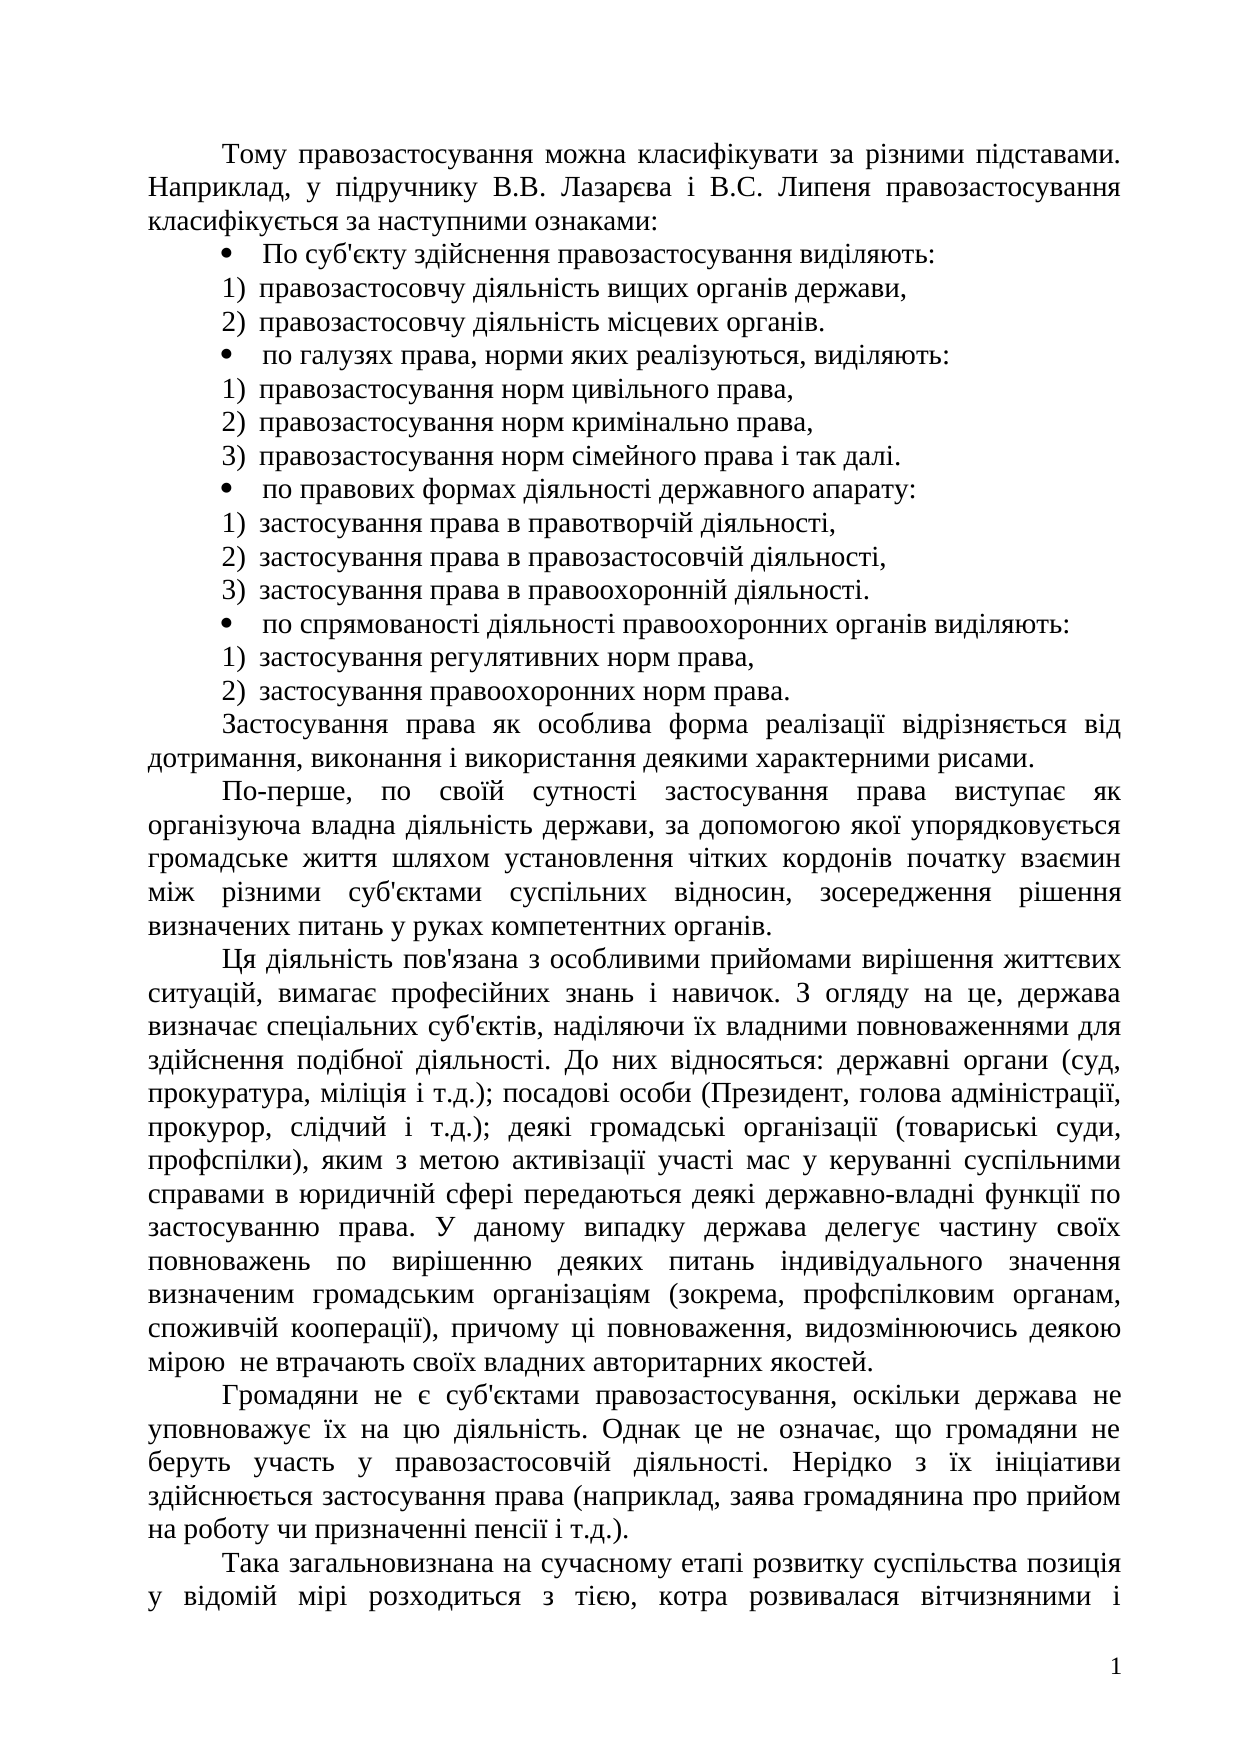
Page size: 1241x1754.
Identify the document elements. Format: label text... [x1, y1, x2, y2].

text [148, 1545, 1122, 1612]
list застосування права в правоохоронній діяльності. [221, 572, 1122, 606]
list правозастосування норм сімейного права і так далі. [221, 438, 1122, 471]
list правозастосування норм кримінально права, [221, 404, 1122, 438]
list застосування регулятивних норм права, [221, 639, 1122, 673]
list застосування правоохоронних норм права. [221, 673, 1122, 706]
text Застосування права як особлива форма реалізації відрізняється від дотримання, виконання і використання деякими характерними рисами. [148, 706, 1122, 773]
list по правових формах діяльності державного апарату: [221, 471, 1122, 505]
text Тому правозастосування можна класифікувати за різними підставами. Наприклад, у підручнику В.В. Лазарєва і В.С. Липеня правозастосування класифікується за наступними ознаками: [148, 136, 1122, 236]
text Ця діяльність пов'язана з особливими прийомами вирішення життєвих ситуацій, вимагає професійних знань і навичок. З огляду на це, держава визначає спеціальних суб'єктів, наділяючи їх владними повноваженнями для здійснення подібної діяльності. До них відносяться: державні органи (суд, прокуратура, міліція і т.д.); посадові особи (Президент, голова адміністрації, прокурор, слідчий і т.д.); деякі громадські організації (товариські суди, профспілки), яким з метою активізації участі мас у керуванні суспільними справами в юридичній сфері передаються деякі державно-владні функції по застосуванню права. У даному випадку держава делегує частину своїх повноважень по вирішенню деяких питань індивідуального значення визначеним громадським організаціям (зокрема, профспілковим органам, споживчій кооперації), причому ці повноваження, видозмінюючись деякою мірою не втрачають своїх владних авторитарних якостей. [148, 941, 1122, 1377]
text По-перше, по своїй сутності застосування права виступає як організуюча владна діяльність держави, за допомогою якої упорядковується громадське життя шляхом установлення чітких кордонів початку взаємин між різними суб'єктами суспільних відносин, зосередження рішення визначених питань у руках компетентних органів. [148, 773, 1122, 941]
list правозастосовчу діяльність місцевих органів. [221, 304, 1122, 337]
text Громадяни не є суб'єктами правозастосування, оскільки держава не уповноважує їх на цю діяльність. Однак це не означає, що громадяни не беруть участь у правозастосовчій діяльності. Нерідко з їх ініціативи здійснюється застосування права (наприклад, заява громадянина про прийом на роботу чи призначенні пенсії і т.д.). [148, 1377, 1122, 1545]
list по спрямованості діяльності правоохоронних органів виділяють: [221, 606, 1122, 639]
list застосування права в правотворчій діяльності, [221, 505, 1122, 539]
list застосування права в правозастосовчій діяльності, [221, 539, 1122, 572]
list По суб'єкту здійснення правозастосування виділяють: [221, 236, 1122, 270]
list по галузях права, норми яких реалізуються, виділяють: [221, 337, 1122, 371]
list правозастосовчу діяльність вищих органів держави, [221, 270, 1122, 304]
list правозастосування норм цивільного права, [221, 371, 1122, 404]
